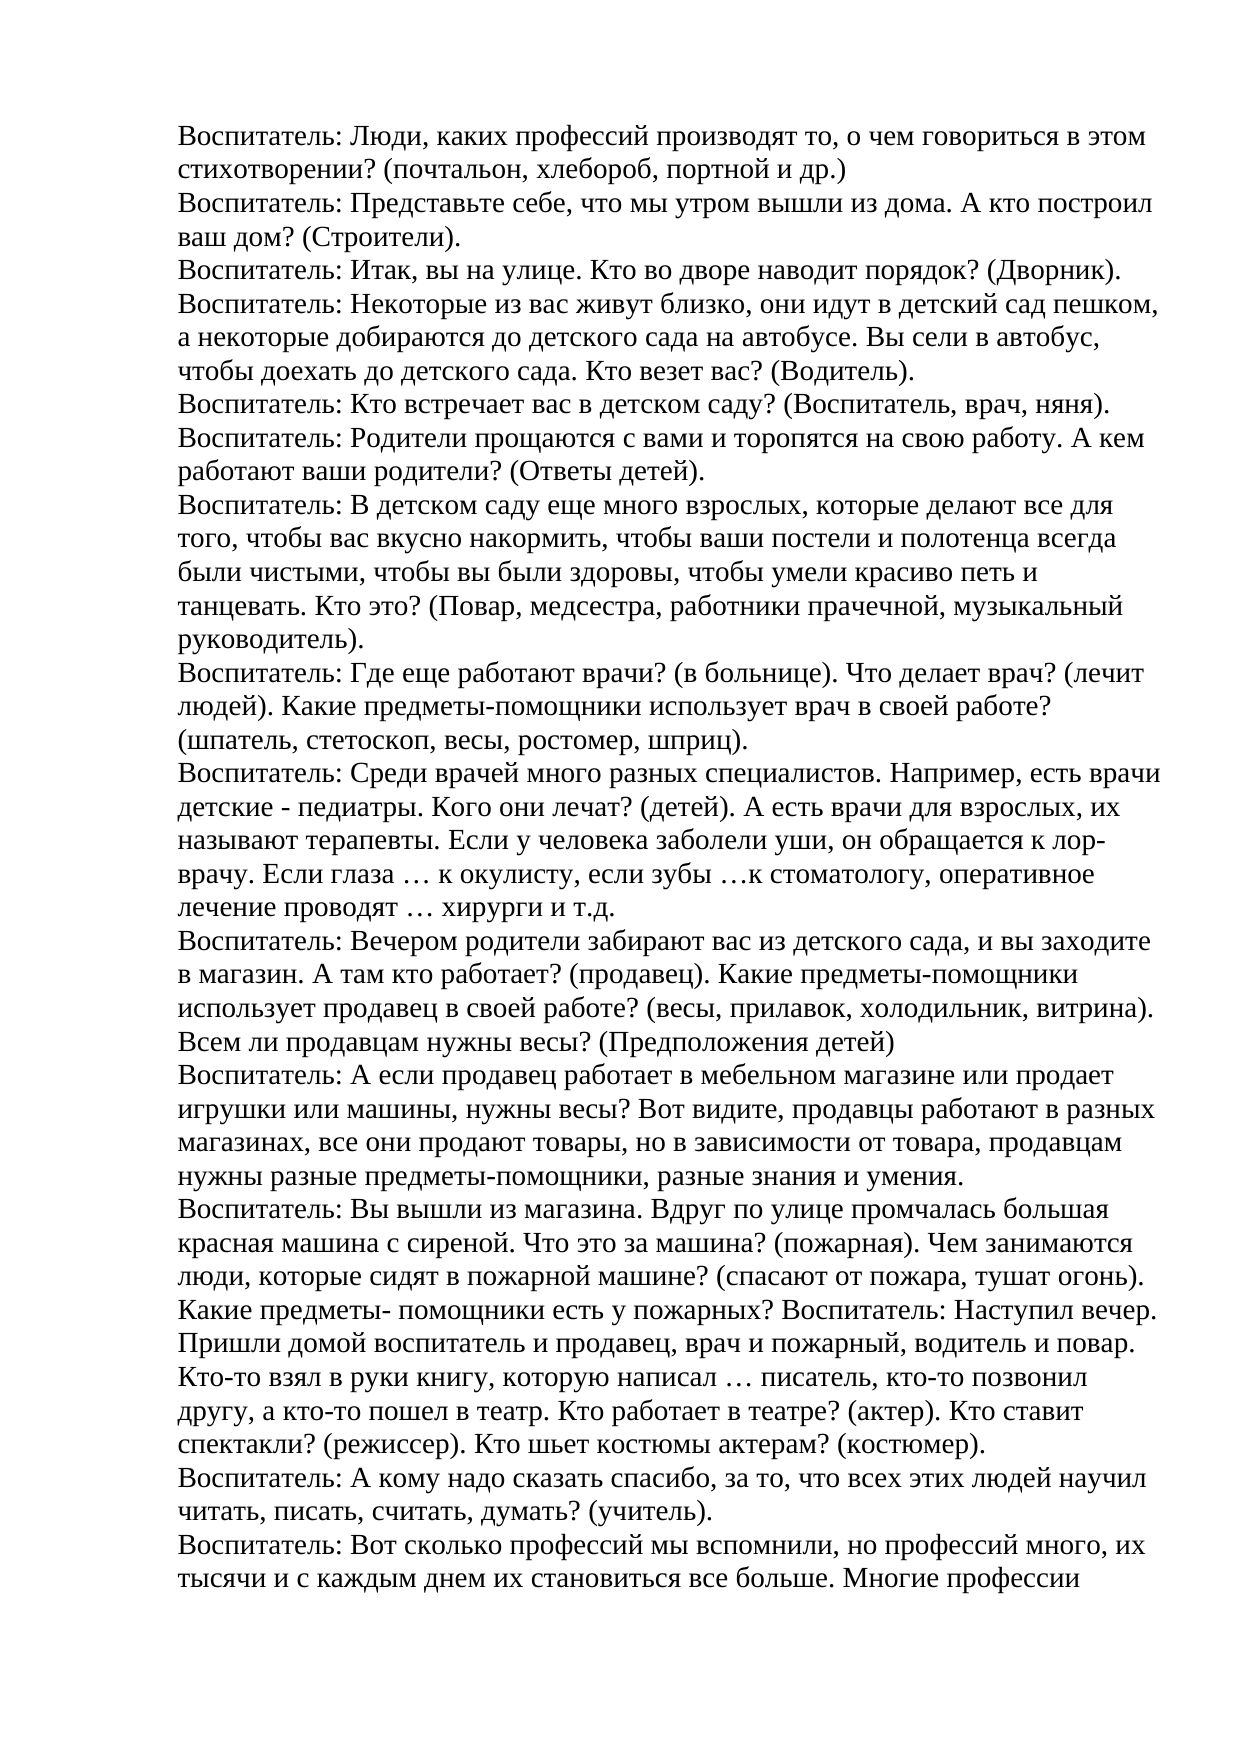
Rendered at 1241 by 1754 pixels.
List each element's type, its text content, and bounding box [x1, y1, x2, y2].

text Воспитатель: Представьте себе, что мы утром вышли из дома. А кто построил ваш дом? (Строители). [177, 185, 1167, 252]
text Воспитатель: А если продавец работает в мебельном магазине или продает игрушки или машины, нужны весы? Вот видите, продавцы работают в разных магазинах, все они продают товары, но в зависимости от товара, продавцам нужны разные предметы-помощники, разные знания и умения. [177, 1057, 1167, 1191]
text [177, 1527, 1167, 1594]
text Воспитатель: Вечером родители забирают вас из детского сада, и вы заходите в магазин. А там кто работает? (продавец). Какие предметы-помощники использует продавец в своей работе? (весы, прилавок, холодильник, витрина). Всем ли продавцам нужны весы? (Предположения детей) [177, 923, 1167, 1057]
text Воспитатель: Итак, вы на улице. Кто во дворе наводит порядок? (Дворник). [177, 252, 1167, 286]
text Воспитатель: Где еще работают врачи? (в больнице). Что делает врач? (лечит людей). Какие предметы-помощники использует врач в своей работе? (шпатель, стетоскоп, весы, ростомер, шприц). [177, 655, 1167, 755]
text Воспитатель: Вы вышли из магазина. Вдруг по улице промчалась большая красная машина с сиреной. Что это за машина? (пожарная). Чем занимаются люди, которые сидят в пожарной машине? (спасают от пожара, тушат огонь). Какие предметы- помощники есть у пожарных? Воспитатель: Наступил вечер. Пришли домой воспитатель и продавец, врач и пожарный, водитель и повар. Кто-то взял в руки книгу, которую написал … писатель, кто-то позвонил другу, а кто-то пошел в театр. Кто работает в театре? (актер). Кто ставит спектакли? (режиссер). Кто шьет костюмы актерам? (костюмер). [177, 1191, 1167, 1460]
text Воспитатель: В детском саду еще много взрослых, которые делают все для того, чтобы вас вкусно накормить, чтобы ваши постели и полотенца всегда были чистыми, чтобы вы были здоровы, чтобы умели красиво петь и танцевать. Кто это? (Повар, медсестра, работники прачечной, музыкальный руководитель). [177, 487, 1167, 655]
text Воспитатель: Родители прощаются с вами и торопятся на свою работу. А кем работают ваши родители? (Ответы детей). [177, 420, 1167, 487]
text Воспитатель: Кто встречает вас в детском саду? (Воспитатель, врач, няня). [177, 386, 1167, 420]
text Воспитатель: Некоторые из вас живут близко, они идут в детский сад пешком, а некоторые добираются до детского сада на автобусе. Вы сели в автобус, чтобы доехать до детского сада. Кто везет вас? (Водитель). [177, 286, 1167, 386]
text Воспитатель: А кому надо сказать спасибо, за то, что всех этих людей научил читать, писать, считать, думать? (учитель). [177, 1460, 1167, 1527]
text Воспитатель: Среди врачей много разных специалистов. Например, есть врачи детские - педиатры. Кого они лечат? (детей). А есть врачи для взрослых, их называют терапевты. Если у человека заболели уши, он обращается к лор-врачу. Если глаза … к окулисту, если зубы …к стоматологу, оперативное лечение проводят … хирурги и т.д. [177, 755, 1167, 923]
text Воспитатель: Люди, каких профессий производят то, о чем говориться в этом стихотворении? (почтальон, хлебороб, портной и др.) [177, 118, 1167, 185]
